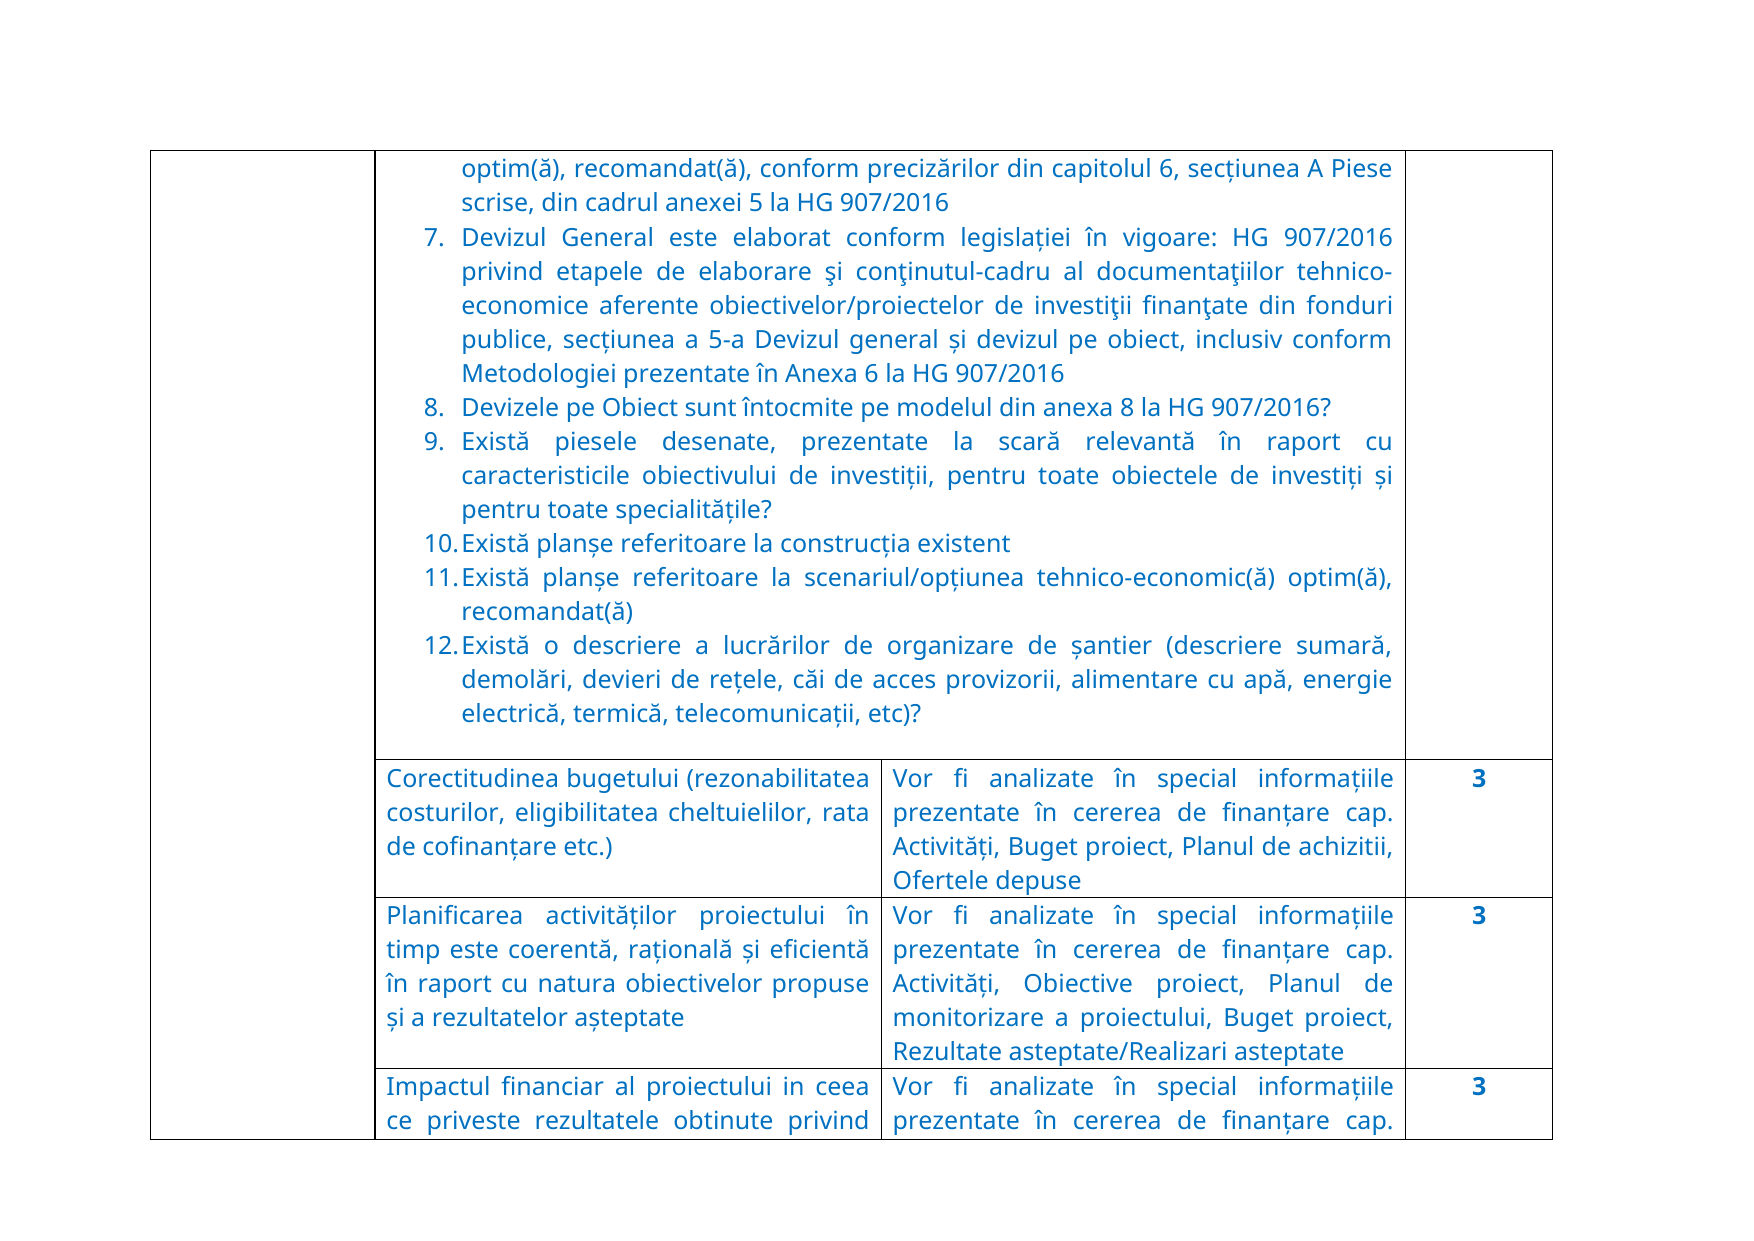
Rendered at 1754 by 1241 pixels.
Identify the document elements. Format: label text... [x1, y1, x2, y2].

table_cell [376, 1069, 881, 1139]
table_cell Vor fi analizate în special informaţiile prezentate în cererea de finanţare cap. Activități, Buget proiect, Planul de achizitii, Ofertele depuse [882, 760, 1405, 897]
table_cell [376, 151, 1405, 759]
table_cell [882, 1069, 1405, 1139]
table_cell 3 [1406, 898, 1552, 1068]
table_cell Vor fi analizate în special informaţiile prezentate în cererea de finanţare cap. Activități, Obiective proiect, Planul de monitorizare a proiectului, Buget proiect, Rezultate asteptate/Realizari asteptate [882, 898, 1405, 1068]
table_cell 3 [1406, 1069, 1552, 1139]
table_cell Planificarea activităților proiectului în timp este coerentă, rațională și eficientă în raport cu natura obiectivelor propuse și a rezultatelor așteptate [376, 898, 881, 1068]
table_cell 3 [1406, 760, 1552, 897]
table_cell [1406, 151, 1552, 759]
table_cell Corectitudinea bugetului (rezonabilitatea costurilor, eligibilitatea cheltuielilor, rata de cofinanțare etc.) [376, 760, 881, 897]
